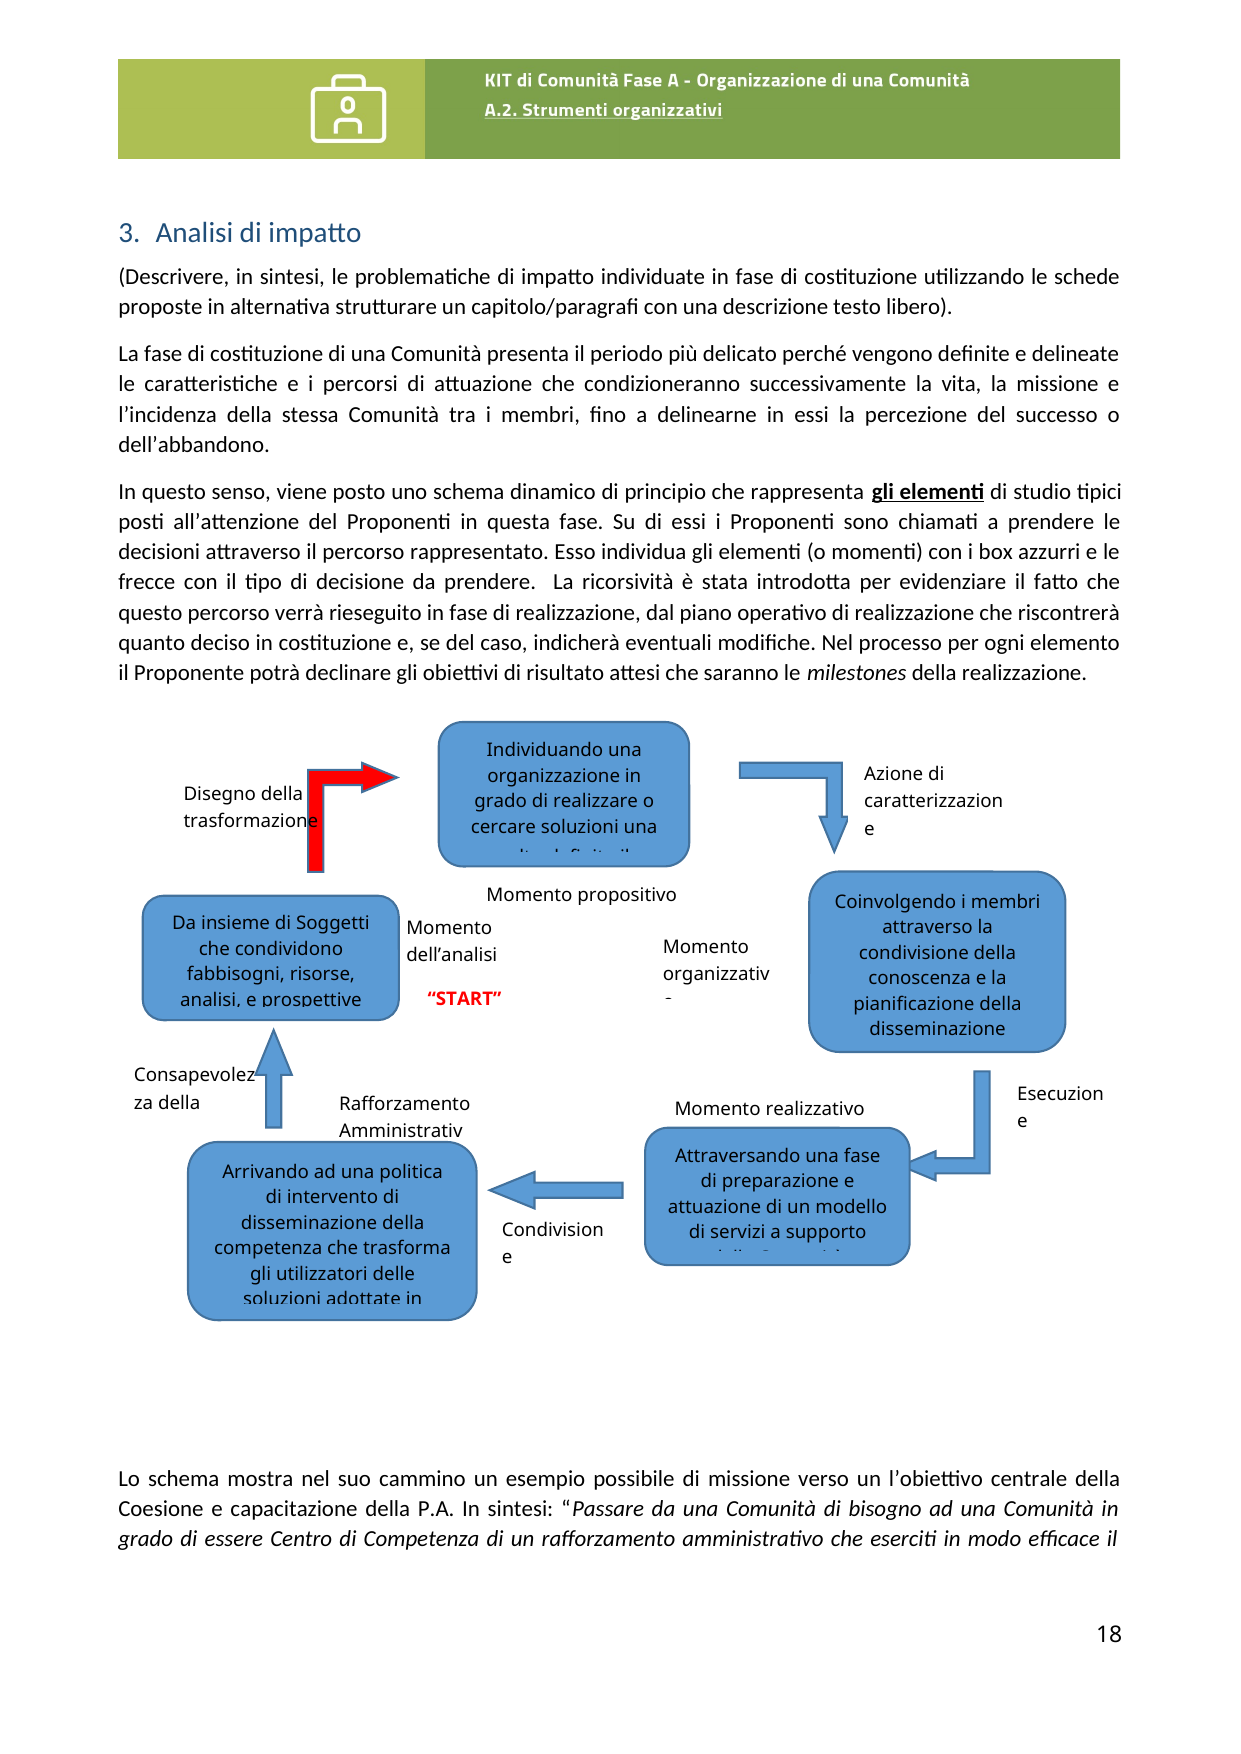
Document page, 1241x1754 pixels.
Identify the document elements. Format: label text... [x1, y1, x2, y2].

text La fase di costituzione di una Comunità presenta il periodo più delicato perché vengono definite e delineate le caratteristiche e i percorsi di attuazione che condizioneranno successivamente la vita, la missione e l’incidenza della stessa Comunità tra i membri, fino a delinearne in essi la percezione del successo o dell’abbandono. [118, 339, 1122, 458]
picture [118, 59, 1121, 159]
text (Descrivere, in sintesi, le problematiche di impatto individuate in fase di costituzione utilizzando le schede proposte in alternativa strutturare un capitolo/paragrafi con una descrizione testo libero). [118, 262, 1122, 320]
text In questo senso, viene posto uno schema dinamico di principio che rappresenta gli elementi di studio tipici posti all’attenzione del Proponenti in questa fase. Su di essi i Proponenti sono chiamati a prendere le decisioni attraverso il percorso rappresentato. Esso individua gli elementi (o momenti) con i box azzurri e le frecce con il tipo di decisione da prendere. La ricorsività è stata introdotta per evidenziare il fatto che questo percorso verrà rieseguito in fase di realizzazione, dal piano operativo di realizzazione che riscontrerà quanto deciso in costituzione e, se del caso, indicherà eventuali modifiche. Nel processo per ogni elemento il Proponente potrà declinare gli obiettivi di risultato attesi che saranno le milestones della realizzazione. [118, 477, 1122, 686]
subtitle Analisi di impatto [118, 214, 1122, 250]
